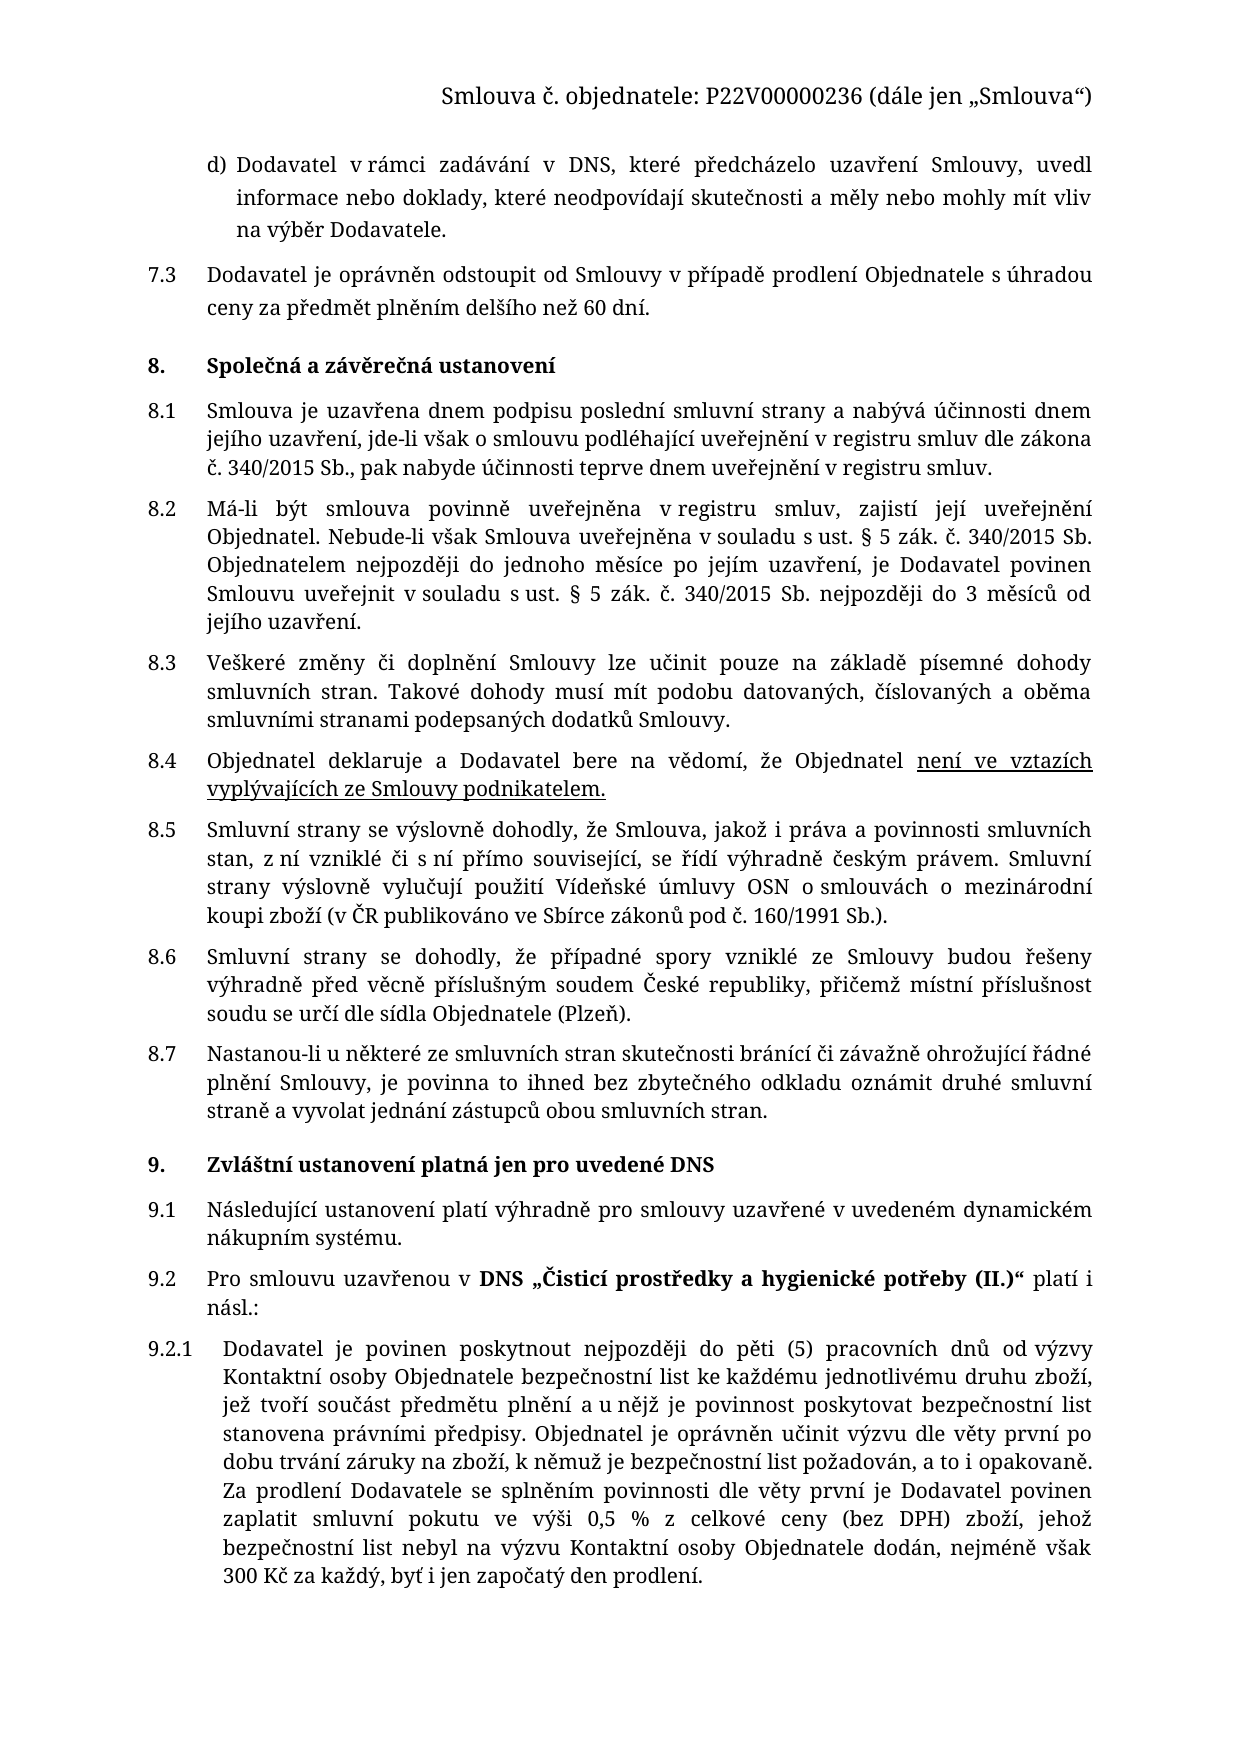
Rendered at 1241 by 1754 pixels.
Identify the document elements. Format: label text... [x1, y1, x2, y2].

list Společná a závěrečná ustanovení [148, 351, 1093, 379]
list Smluvní strany se výslovně dohodly, že Smlouva, jakož i práva a povinnosti smluvních stan, z ní vzniklé či s ní přímo související, se řídí výhradně českým právem. Smluvní strany výslovně vylučují použití Vídeňské úmluvy OSN o smlouvách o mezinárodní koupi zboží (v ČR publikováno ve Sbírce zákonů pod č. 160/1991 Sb.). [148, 816, 1093, 929]
list Pro smlouvu uzavřenou v DNS „Čisticí prostředky a hygienické potřeby (II.)“ platí i násl.: [148, 1264, 1093, 1321]
list Dodavatel je povinen poskytnout nejpozději do pěti (5) pracovních dnů od výzvy Kontaktní osoby Objednatele bezpečnostní list ke každému jednotlivému druhu zboží, jež tvoří součást předmětu plnění a u nějž je povinnost poskytovat bezpečnostní list stanovena právními předpisy. Objednatel je oprávněn učinit výzvu dle věty první po dobu trvání záruky na zboží, k němuž je bezpečnostní list požadován, a to i opakovaně. Za prodlení Dodavatele se splněním povinnosti dle věty první je Dodavatel povinen zaplatit smluvní pokutu ve výši 0,5 % z celkové ceny (bez DPH) zboží, jehož bezpečnostní list nebyl na výzvu Kontaktní osoby Objednatele dodán, nejméně však 300 Kč za každý, byť i jen započatý den prodlení. [148, 1334, 1093, 1590]
list Veškeré změny či doplnění Smlouvy lze učinit pouze na základě písemné dohody smluvních stran. Takové dohody musí mít podobu datovaných, číslovaných a oběma smluvními stranami podepsaných dodatků Smlouvy. [148, 648, 1093, 734]
list Nastanou-li u některé ze smluvních stran skutečnosti bránící či závažně ohrožující řádné plnění Smlouvy, je povinna to ihned bez zbytečného odkladu oznámit druhé smluvní straně a vyvolat jednání zástupců obou smluvních stran. [148, 1039, 1093, 1125]
list Smlouva je uzavřena dnem podpisu poslední smluvní strany a nabývá účinnosti dnem jejího uzavření, jde-li však o smlouvu podléhající uveřejnění v registru smluv dle zákona č. 340/2015 Sb., pak nabyde účinnosti teprve dnem uveřejnění v registru smluv. [148, 396, 1093, 481]
list Zvláštní ustanovení platná jen pro uvedené DNS [148, 1150, 1093, 1178]
list Smluvní strany se dohodly, že případné spory vzniklé ze Smlouvy budou řešeny výhradně před věcně příslušným soudem České republiky, přičemž místní příslušnost soudu se určí dle sídla Objednatele (Plzeň). [148, 942, 1093, 1027]
list Dodavatel v rámci zadávání v DNS, které předcházelo uzavření Smlouvy, uvedl informace nebo doklady, které neodpovídají skutečnosti a měly nebo mohly mít vliv na výběr Dodavatele. [207, 150, 1093, 244]
list Dodavatel je oprávněn odstoupit od Smlouvy v případě prodlení Objednatele s úhradou ceny za předmět plněním delšího než 60 dní. [148, 261, 1093, 322]
list Následující ustanovení platí výhradně pro smlouvy uzavřené v uvedeném dynamickém nákupním systému. [148, 1195, 1093, 1252]
list Má-li být smlouva povinně uveřejněna v registru smluv, zajistí její uveřejnění Objednatel. Nebude-li však Smlouva uveřejněna v souladu s ust. § 5 zák. č. 340/2015 Sb. Objednatelem nejpozději do jednoho měsíce po jejím uzavření, je Dodavatel povinen Smlouvu uveřejnit v souladu s ust. § 5 zák. č. 340/2015 Sb. nejpozději do 3 měsíců od jejího uzavření. [148, 494, 1093, 636]
list Objednatel deklaruje a Dodavatel bere na vědomí, že Objednatel není ve vztazích vyplývajících ze Smlouvy podnikatelem. [148, 746, 1093, 803]
